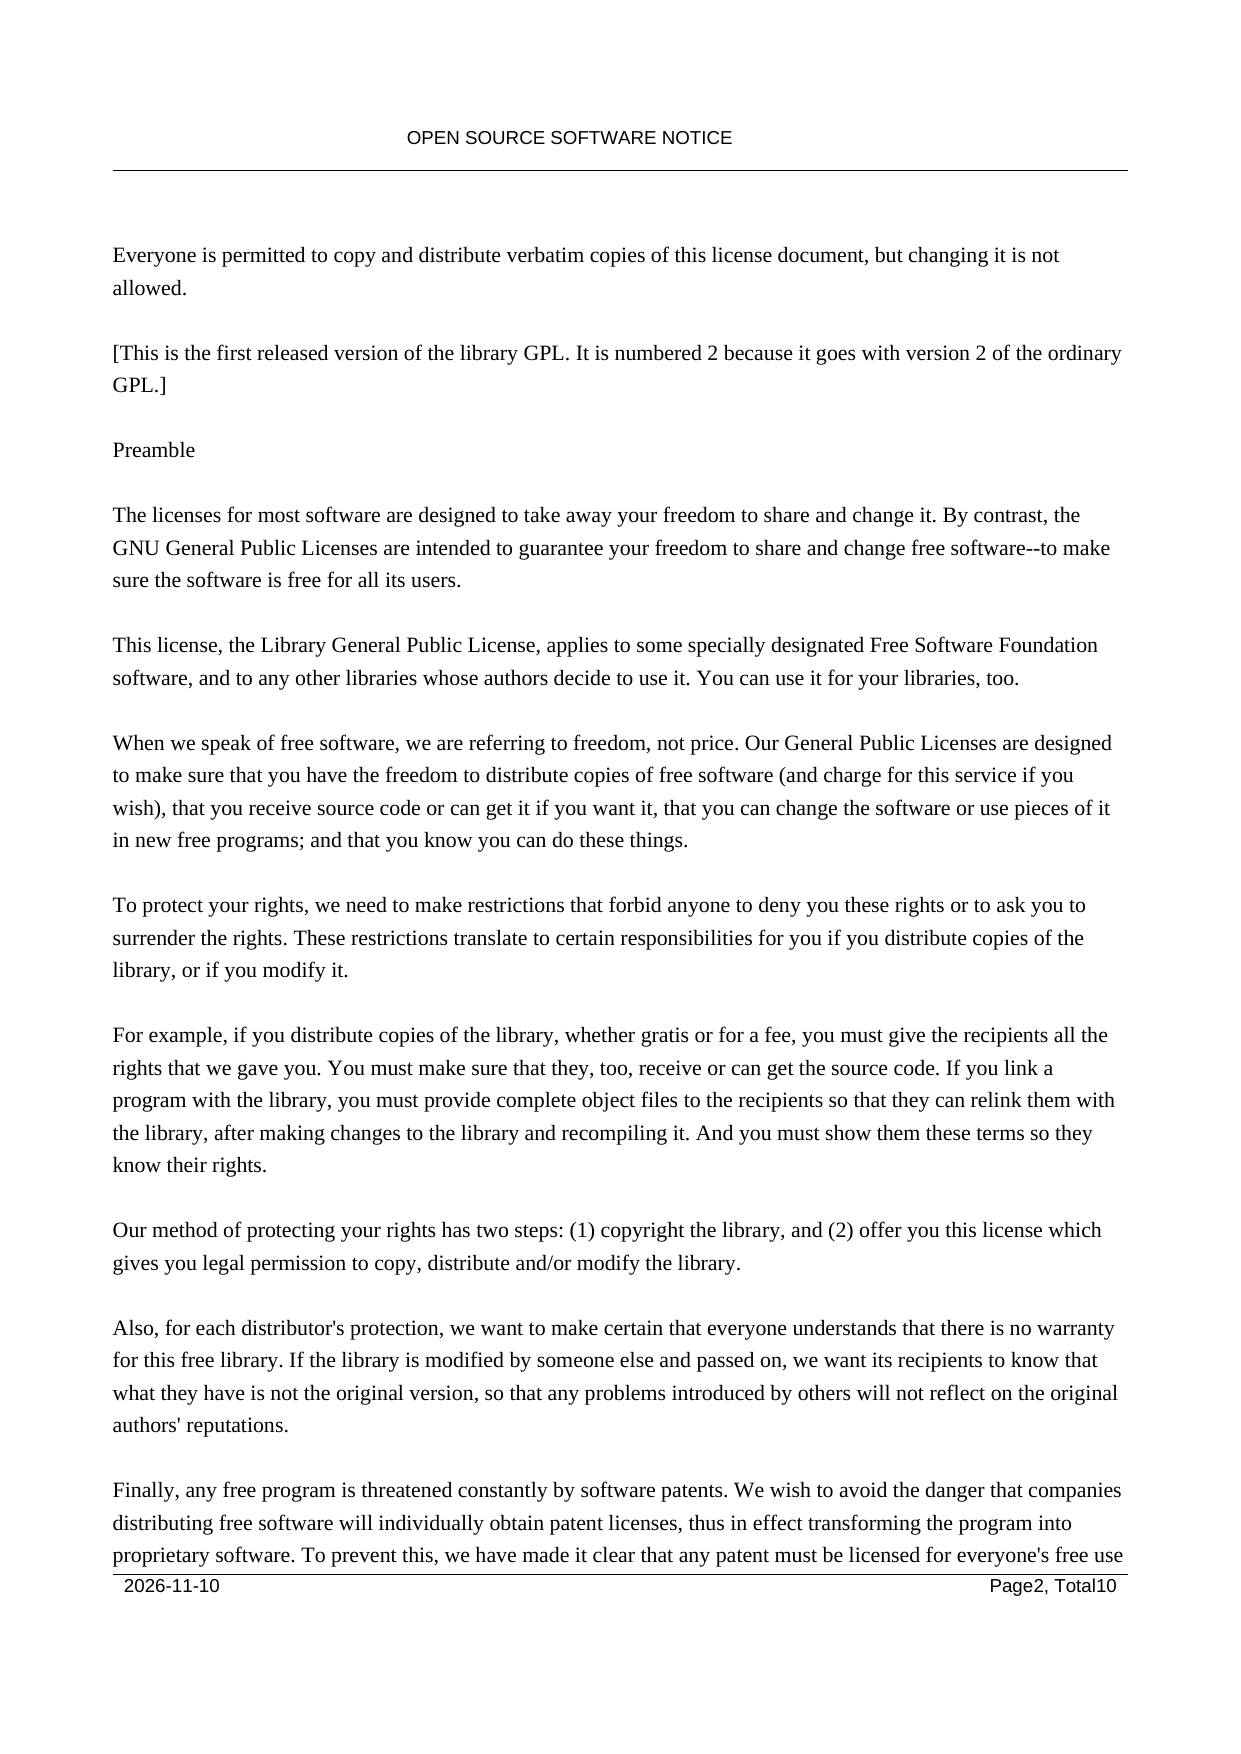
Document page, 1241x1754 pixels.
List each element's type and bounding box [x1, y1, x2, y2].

text [112, 206, 1128, 1571]
